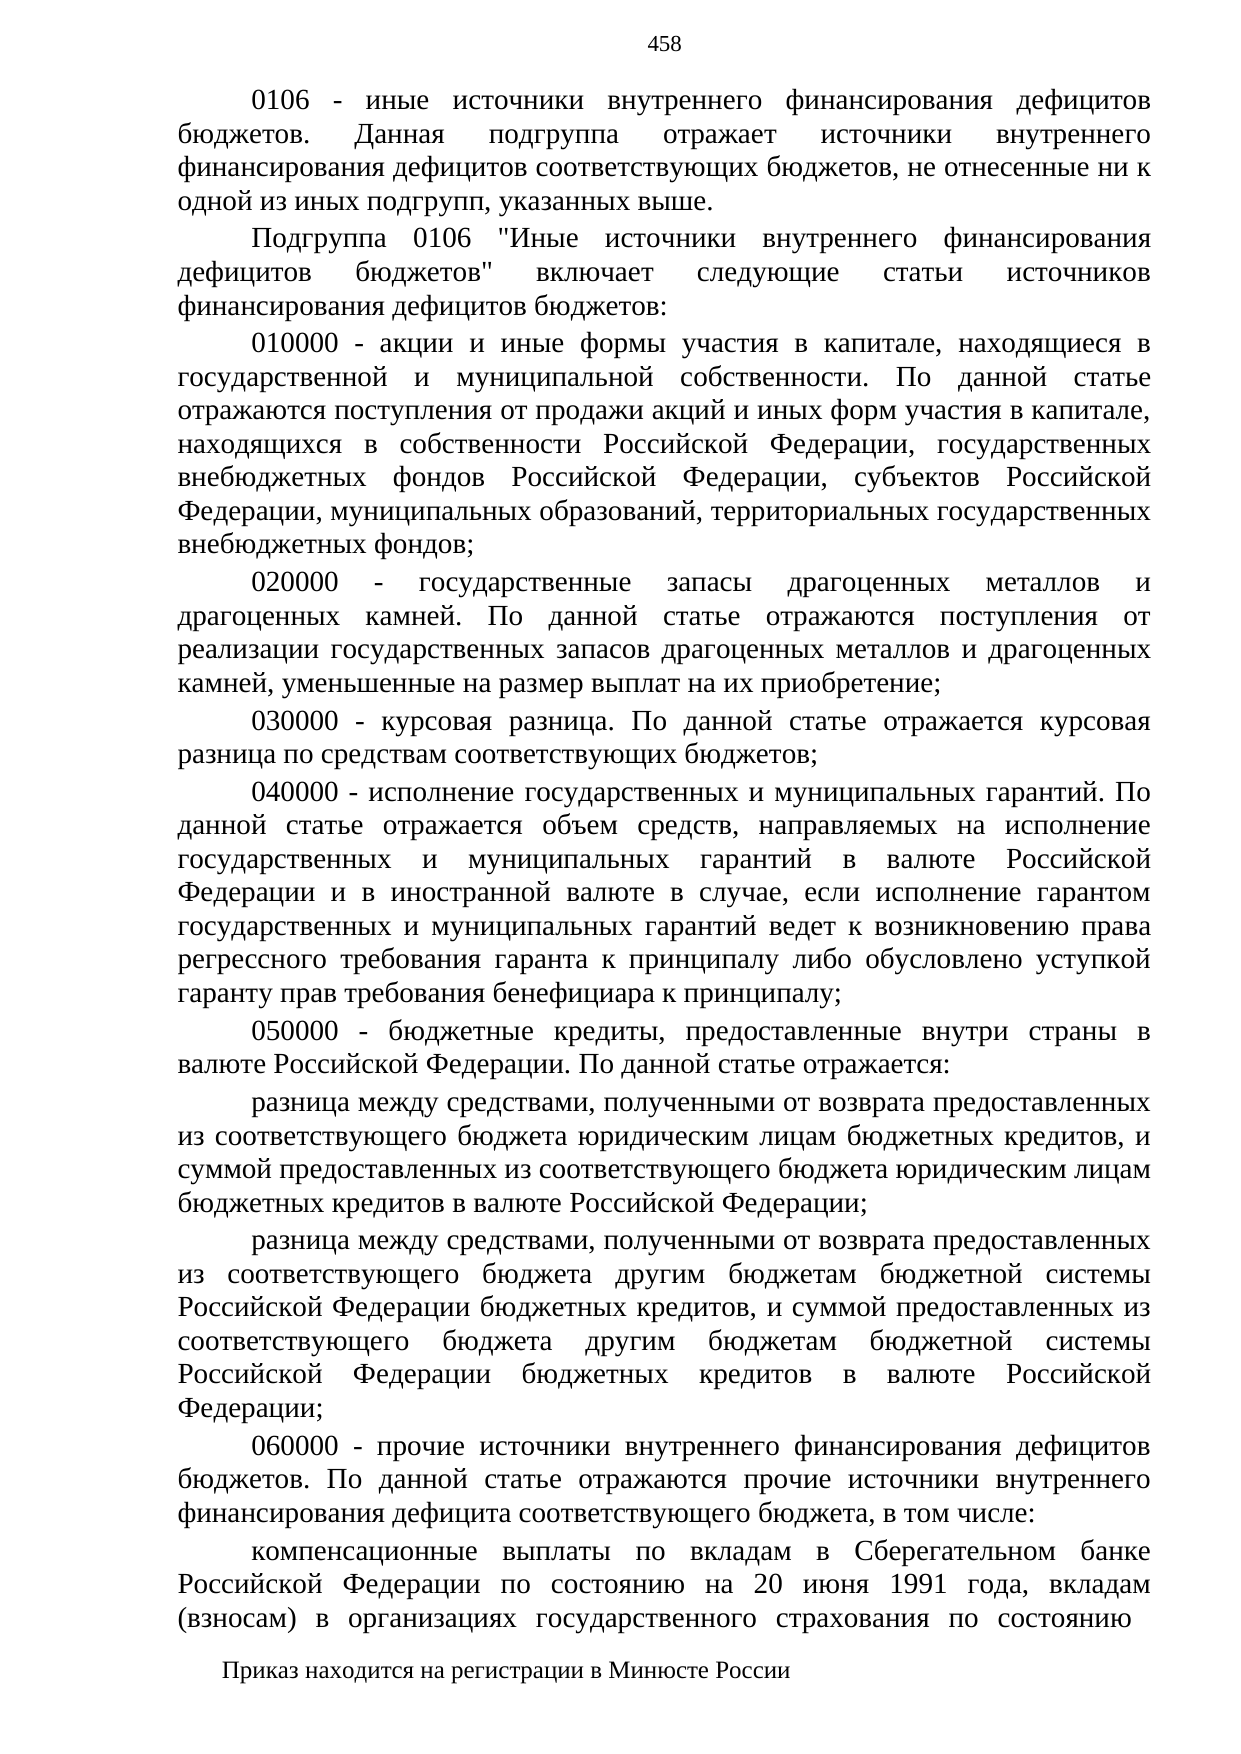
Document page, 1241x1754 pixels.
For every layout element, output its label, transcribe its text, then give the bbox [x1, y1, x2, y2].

text разница между средствами, полученными от возврата предоставленных из соответствующего бюджета другим бюджетам бюджетной системы Российской Федерации бюджетных кредитов, и суммой предоставленных из соответствующего бюджета другим бюджетам бюджетной системы Российской Федерации бюджетных кредитов в валюте Российской Федерации; [177, 1222, 1152, 1424]
text 050000 - бюджетные кредиты, предоставленные внутри страны в валюте Российской Федерации. По данной статье отражается: [177, 1013, 1152, 1080]
text Подгруппа 0106 "Иные источники внутреннего финансирования дефицитов бюджетов" включает следующие статьи источников финансирования дефицитов бюджетов: [177, 221, 1152, 321]
text 010000 - акции и иные формы участия в капитале, находящиеся в государственной и муниципальной собственности. По данной статье отражаются поступления от продажи акций и иных форм участия в капитале, находящихся в собственности Российской Федерации, государственных внебюджетных фондов Российской Федерации, субъектов Российской Федерации, муниципальных образований, территориальных государственных внебюджетных фондов; [177, 325, 1152, 560]
text 0106 - иные источники внутреннего финансирования дефицитов бюджетов. Данная подгруппа отражает источники внутреннего финансирования дефицитов соответствующих бюджетов, не отнесенные ни к одной из иных подгрупп, указанных выше. [177, 82, 1152, 216]
text 040000 - исполнение государственных и муниципальных гарантий. По данной статье отражается объем средств, направляемых на исполнение государственных и муниципальных гарантий в валюте Российской Федерации и в иностранной валюте в случае, если исполнение гарантом государственных и муниципальных гарантий ведет к возникновению права регрессного требования гаранта к принципалу либо обусловлено уступкой гаранту прав требования бенефициара к принципалу; [177, 774, 1152, 1009]
text 020000 - государственные запасы драгоценных металлов и драгоценных камней. По данной статье отражаются поступления от реализации государственных запасов драгоценных металлов и драгоценных камней, уменьшенные на размер выплат на их приобретение; [177, 564, 1152, 698]
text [177, 1533, 1152, 1633]
text разница между средствами, полученными от возврата предоставленных из соответствующего бюджета юридическим лицам бюджетных кредитов, и суммой предоставленных из соответствующего бюджета юридическим лицам бюджетных кредитов в валюте Российской Федерации; [177, 1084, 1152, 1218]
text 030000 - курсовая разница. По данной статье отражается курсовая разница по средствам соответствующих бюджетов; [177, 703, 1152, 770]
text 060000 - прочие источники внутреннего финансирования дефицитов бюджетов. По данной статье отражаются прочие источники внутреннего финансирования дефицита соответствующего бюджета, в том числе: [177, 1428, 1152, 1528]
